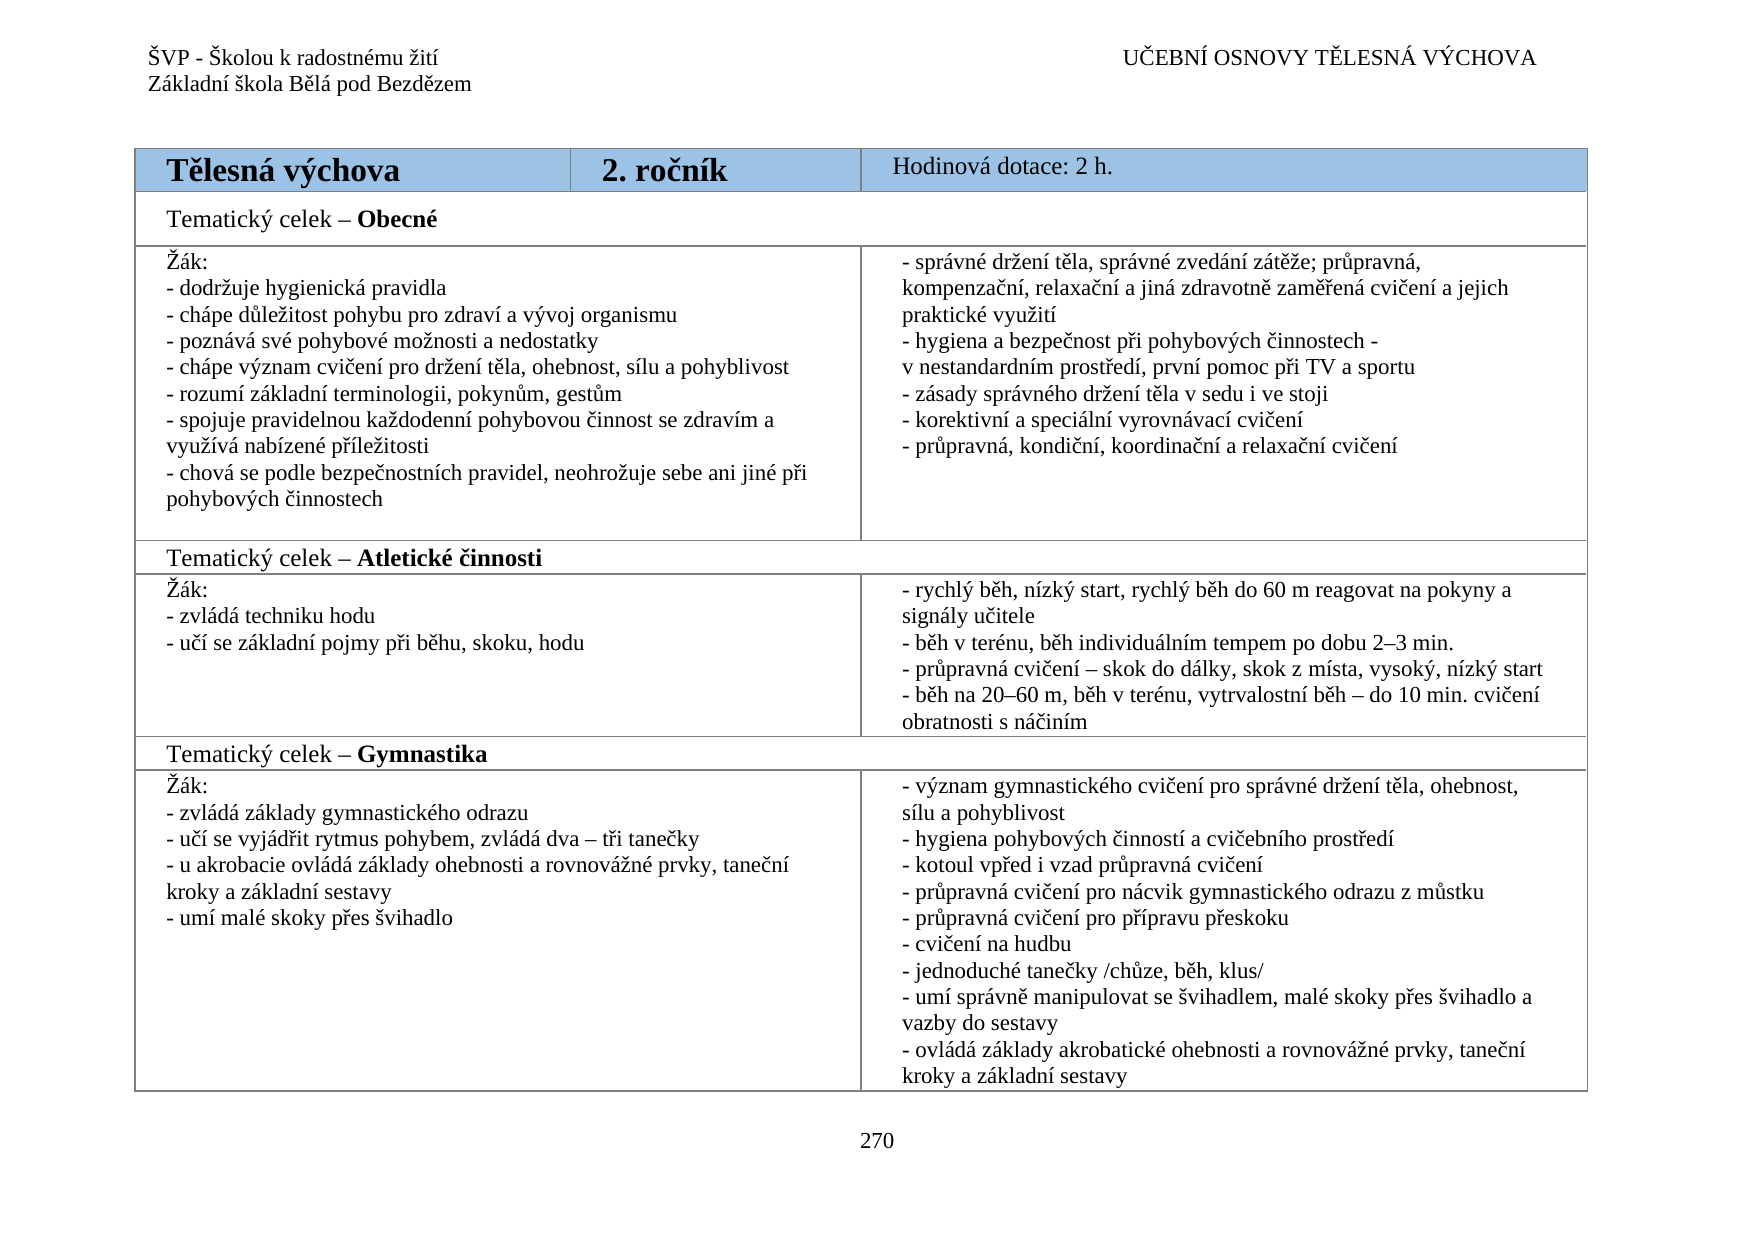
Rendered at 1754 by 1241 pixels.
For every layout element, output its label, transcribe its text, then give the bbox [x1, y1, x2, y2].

table_header 2. ročník [571, 149, 860, 191]
table_header Tělesná výchova [136, 149, 570, 191]
table_cell - správné držení těla, správné zvedání zátěže; průpravná, kompenzační, relaxační a jiná zdravotně zaměřená cvičení a jejich praktické využití - hygiena a bezpečnost při pohybových činnostech - v nestandardním prostředí, první pomoc při TV a sportu - zásady správného držení těla v sedu i ve stoji - korektivní a speciální vyrovnávací cvičení - průpravná, kondiční, koordinační a relaxační cvičení [862, 245, 1587, 539]
table_cell Žák: - zvládá techniku hodu - učí se základní pojmy při běhu, skoku, hodu [136, 575, 860, 736]
table_header Hodinová dotace: 2 h. [862, 149, 1587, 191]
table_cell Tematický celek – Gymnastika [136, 736, 1587, 769]
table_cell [136, 771, 860, 1090]
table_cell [862, 769, 1587, 1090]
table_cell - rychlý běh, nízký start, rychlý běh do 60 m reagovat na pokyny a signály učitele - běh v terénu, běh individuálním tempem po dobu 2–3 min. - průpravná cvičení – skok do dálky, skok z místa, vysoký, nízký start - běh na 20–60 m, běh v terénu, vytrvalostní běh – do 10 min. cvičení obratnosti s náčiním [862, 573, 1587, 736]
table_cell Tematický celek – Atletické činnosti [136, 540, 1587, 573]
table_cell Žák: - dodržuje hygienická pravidla - chápe důležitost pohybu pro zdraví a vývoj organismu - poznává své pohybové možnosti a nedostatky - chápe význam cvičení pro držení těla, ohebnost, sílu a pohyblivost - rozumí základní terminologii, pokynům, gestům - spojuje pravidelnou každodenní pohybovou činnost se zdravím a využívá nabízené příležitosti - chová se podle bezpečnostních pravidel, neohrožuje sebe ani jiné při pohybových činnostech [136, 247, 860, 539]
table_cell Tematický celek – Obecné [136, 191, 1587, 245]
